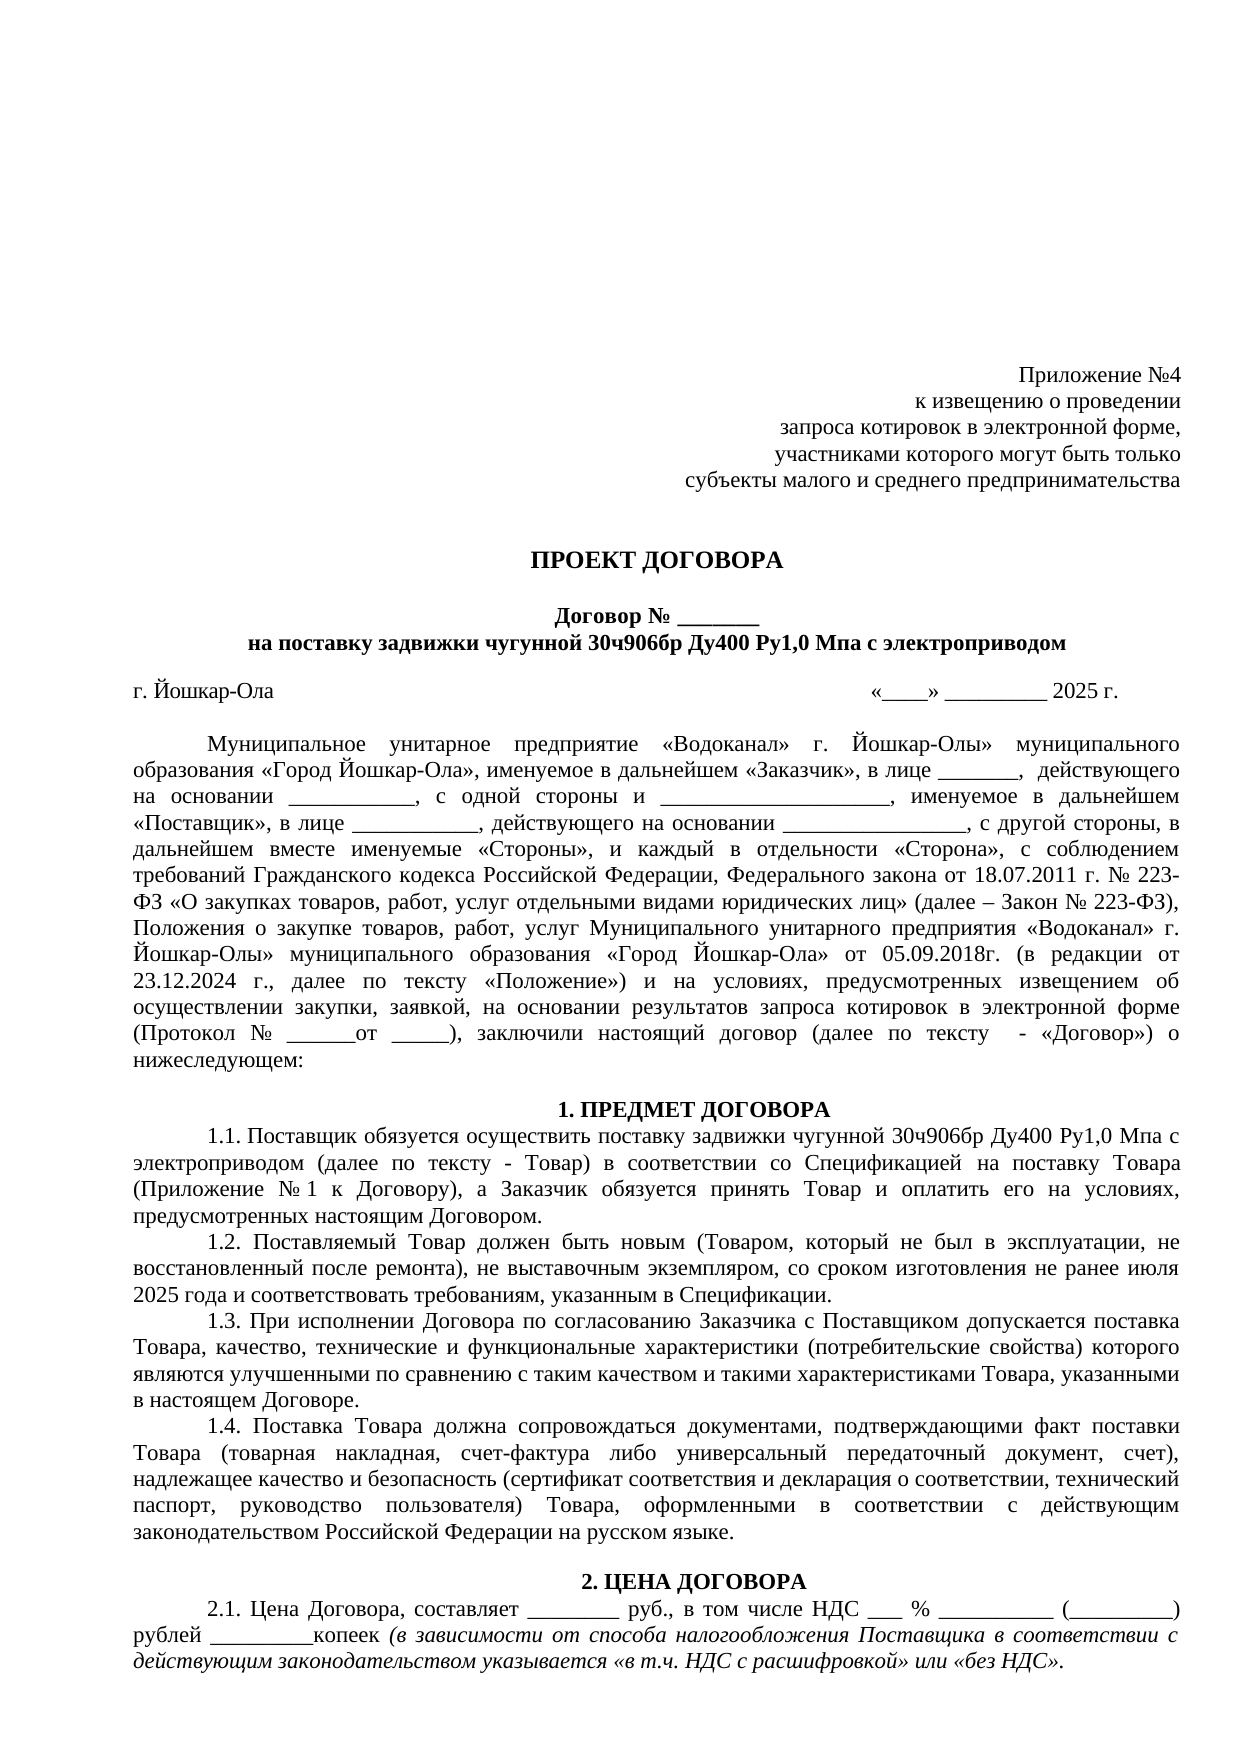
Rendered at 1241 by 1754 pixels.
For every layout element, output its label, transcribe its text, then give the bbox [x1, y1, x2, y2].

text Муниципальное унитарное предприятие «Водоканал» г. Йошкар-Олы» муниципального образования «Город Йошкар-Ола», именуемое в дальнейшем «Заказчик», в лице _______, действующего на основании ___________, с одной стороны и ____________________, именуемое в дальнейшем «Поставщик», в лице ___________, действующего на основании ________________, с другой стороны, в дальнейшем вместе именуемые «Стороны», и каждый в отдельности «Сторона», с соблюдением требований Гражданского кодекса Российской Федерации, Федерального закона от 18.07.2011 г. № 223-ФЗ «О закупках товаров, работ, услуг отдельными видами юридических лиц» (далее – Закон № 223-ФЗ), Положения о закупке товаров, работ, услуг Муниципального унитарного предприятия «Водоканал» г. Йошкар-Олы» муниципального образования «Город Йошкар-Ола» от 05.09.2018г. (в редакции от 23.12.2024 г., далее по тексту «Положение») и на условиях, предусмотренных извещением об осуществлении закупки, заявкой, на основании результатов запроса котировок в электронной форме (Протокол № ______от _____), заключили настоящий договор (далее по тексту - «Договор») о нижеследующем: [133, 729, 1181, 1072]
text запроса котировок в электронной форме, [133, 413, 1181, 440]
text ПРОЕКТ ДОГОВОРА [133, 545, 1181, 574]
text 2. ЦЕНА ДОГОВОРА [133, 1568, 1181, 1595]
text Приложение №4 [133, 361, 1181, 387]
text 2.1. Цена Договора, составляет ________ руб., в том числе НДС ___ % __________ (_________) рублей _________копеек (в зависимости от способа налогообложения Поставщика в соответствии с действующим законодательством указывается «в т.ч. НДС с расшифровкой» или «без НДС». [133, 1595, 1181, 1674]
text 1.1. Поставщик обязуется осуществить поставку задвижки чугунной 30ч906бр Ду400 Ру1,0 Мпа с электроприводом (далее по тексту - Товар) в соответствии со Спецификацией на поставку Товара (Приложение № 1 к Договору), а Заказчик обязуется принять Товар и оплатить его на условиях, предусмотренных настоящим Договором. [133, 1123, 1181, 1228]
text 1. ПРЕДМЕТ ДОГОВОРА [133, 1096, 1181, 1123]
text к извещению о проведении [133, 387, 1181, 413]
text субъекты малого и среднего предпринимательства [133, 466, 1181, 492]
text Договор № _______ на поставку задвижки чугунной 30ч906бр Ду400 Ру1,0 Мпа с электроприводом [133, 603, 1181, 655]
text г. Йошкар-Ола «____» _________ 2025 г. [133, 677, 1181, 703]
text 1.4. Поставка Товара должна сопровождаться документами, подтверждающими факт поставки Товара (товарная накладная, счет-фактура либо универсальный передаточный документ, счет), надлежащее качество и безопасность (сертификат соответствия и декларация о соответствии, технический паспорт, руководство пользователя) Товара, оформленными в соответствии с действующим законодательством Российской Федерации на русском языке. [133, 1412, 1181, 1544]
text участниками которого могут быть только [133, 440, 1181, 466]
text 1.2. Поставляемый Товар должен быть новым (Товаром, который не был в эксплуатации, не восстановленный после ремонта), не выставочным экземпляром, со сроком изготовления не ранее июля 2025 года и соответствовать требованиям, указанным в Спецификации. [133, 1228, 1181, 1307]
text 1.3. При исполнении Договора по согласованию Заказчика с Поставщиком допускается поставка Товара, качество, технические и функциональные характеристики (потребительские свойства) которого являются улучшенными по сравнению с таким качеством и такими характеристиками Товара, указанными в настоящем Договоре. [133, 1307, 1181, 1412]
